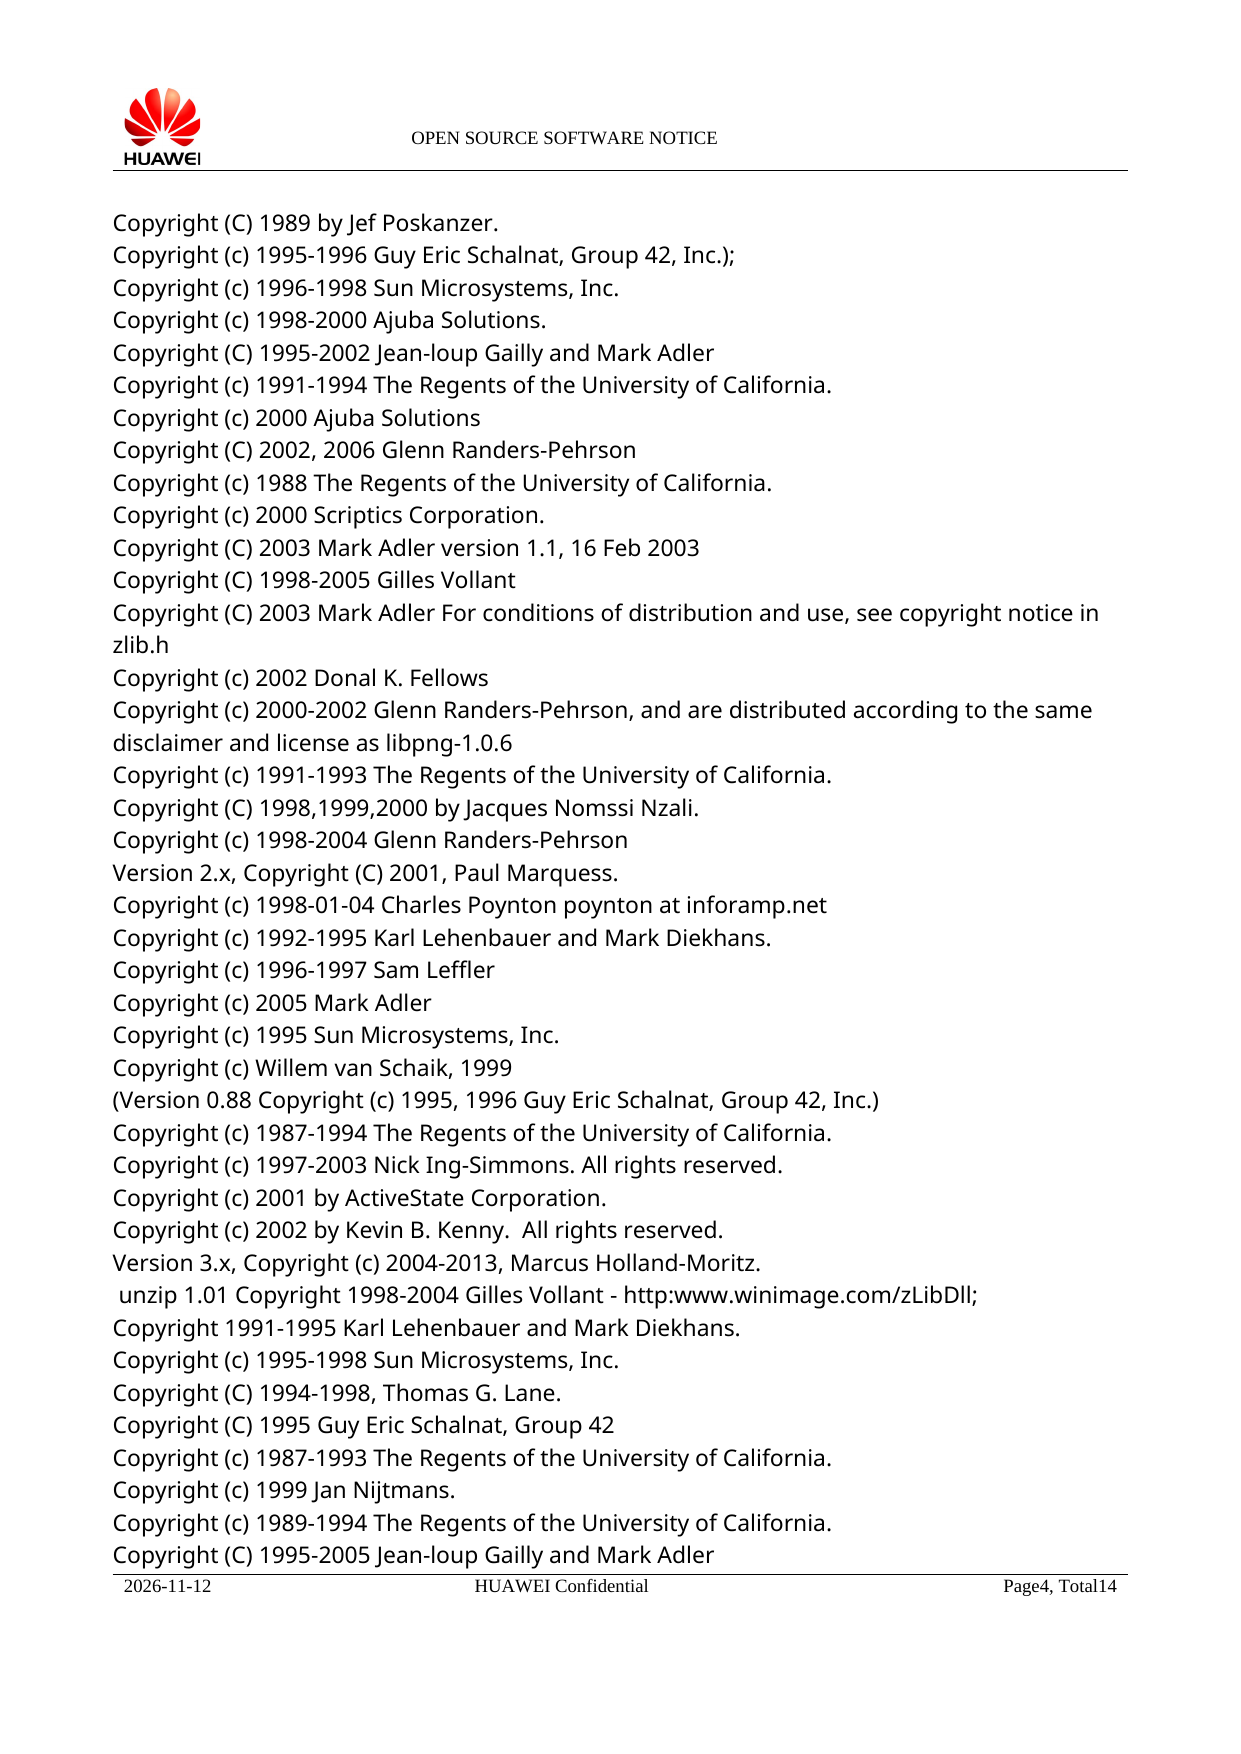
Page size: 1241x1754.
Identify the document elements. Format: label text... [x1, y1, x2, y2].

picture [124, 88, 201, 165]
